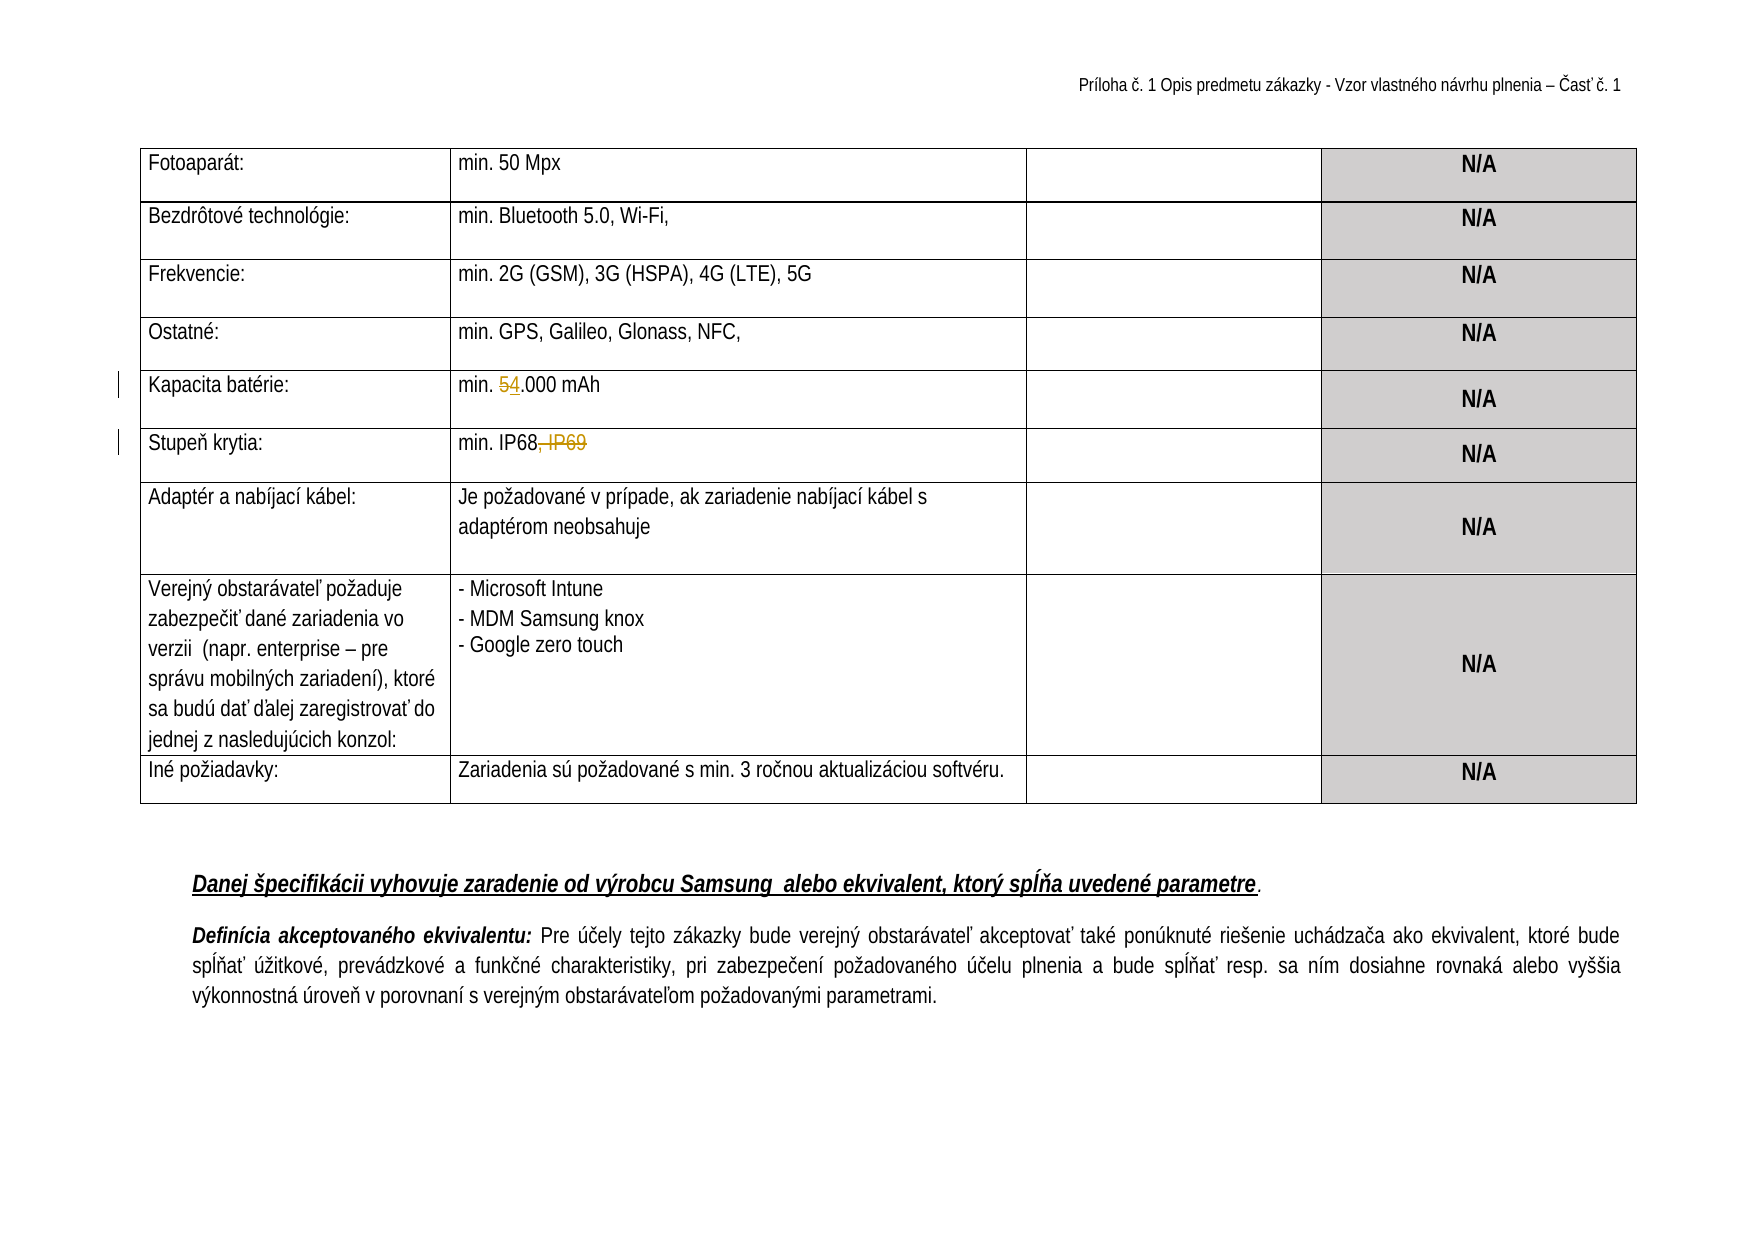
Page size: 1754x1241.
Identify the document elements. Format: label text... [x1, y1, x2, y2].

table_cell min. 2G (GSM), 3G (HSPA), 4G (LTE), 5G [451, 260, 1026, 317]
table_cell min. Bluetooth 5.0, Wi-Fi, [451, 203, 1026, 259]
table_cell [1027, 371, 1321, 428]
table_cell N/A [1322, 756, 1636, 803]
table_cell N/A [1322, 371, 1636, 428]
table_cell [1027, 260, 1321, 317]
table_cell N/A [1322, 575, 1636, 755]
table_cell Frekvencie: [141, 260, 450, 317]
table_cell N/A [1322, 429, 1636, 482]
table_cell [1027, 318, 1321, 370]
text Definícia akceptovaného ekvivalentu: Pre účely tejto zákazky bude verejný obstarávateľ akceptovať také ponúknuté riešenie uchádzača ako ekvivalent, ktoré bude spĺňať úžitkové, prevádzkové a funkčné charakteristiky, pri zabezpečení požadovaného účelu plnenia a bude spĺňať resp. sa ním dosiahne rovnaká alebo vyššia výkonnostná úroveň v porovnaní s verejným obstarávateľom požadovanými parametrami. [192, 922, 1621, 1009]
table_cell [1027, 575, 1321, 755]
table_cell min. GPS, Galileo, Glonass, NFC, [451, 318, 1026, 370]
table_cell Kapacita batérie: [141, 371, 450, 428]
table_cell Bezdrôtové technológie: [141, 203, 450, 259]
table_cell - Microsoft Intune - MDM Samsung knox - Google zero touch [451, 575, 1026, 755]
text Danej špecifikácii vyhovuje zaradenie od výrobcu Samsung alebo ekvivalent, ktorý spĺňa uvedené parametre. [192, 869, 1621, 898]
table_cell Fotoaparát: [141, 149, 450, 201]
table_cell Je požadované v prípade, ak zariadenie nabíjací kábel s adaptérom neobsahuje [451, 483, 1026, 573]
table_cell [1027, 429, 1321, 482]
table_cell N/A [1322, 483, 1636, 573]
table_cell min. .000 mAh [451, 371, 1026, 428]
table_cell N/A [1322, 203, 1636, 259]
table_cell [1027, 203, 1321, 259]
table_cell Adaptér a nabíjací kábel: [141, 483, 450, 573]
table_cell Ostatné: [141, 318, 450, 370]
table_cell [1027, 149, 1321, 201]
table_cell N/A [1322, 260, 1636, 317]
table_cell Verejný obstarávateľ požaduje zabezpečiť dané zariadenia vo verzii (napr. enterprise – pre správu mobilných zariadení), ktoré sa budú dať ďalej zaregistrovať do jednej z nasledujúcich konzol: [141, 575, 450, 755]
table_cell Iné požiadavky: [141, 756, 450, 803]
table_cell N/A [1322, 149, 1636, 201]
table_cell min. IP68 [451, 429, 1026, 482]
table_cell Stupeň krytia: [141, 429, 450, 482]
table_cell [1027, 756, 1321, 803]
table_cell [1027, 483, 1321, 573]
table_cell Zariadenia sú požadované s min. 3 ročnou aktualizáciou softvéru. [451, 756, 1026, 803]
table_cell N/A [1322, 318, 1636, 370]
table_cell min. 50 Mpx [451, 149, 1026, 201]
